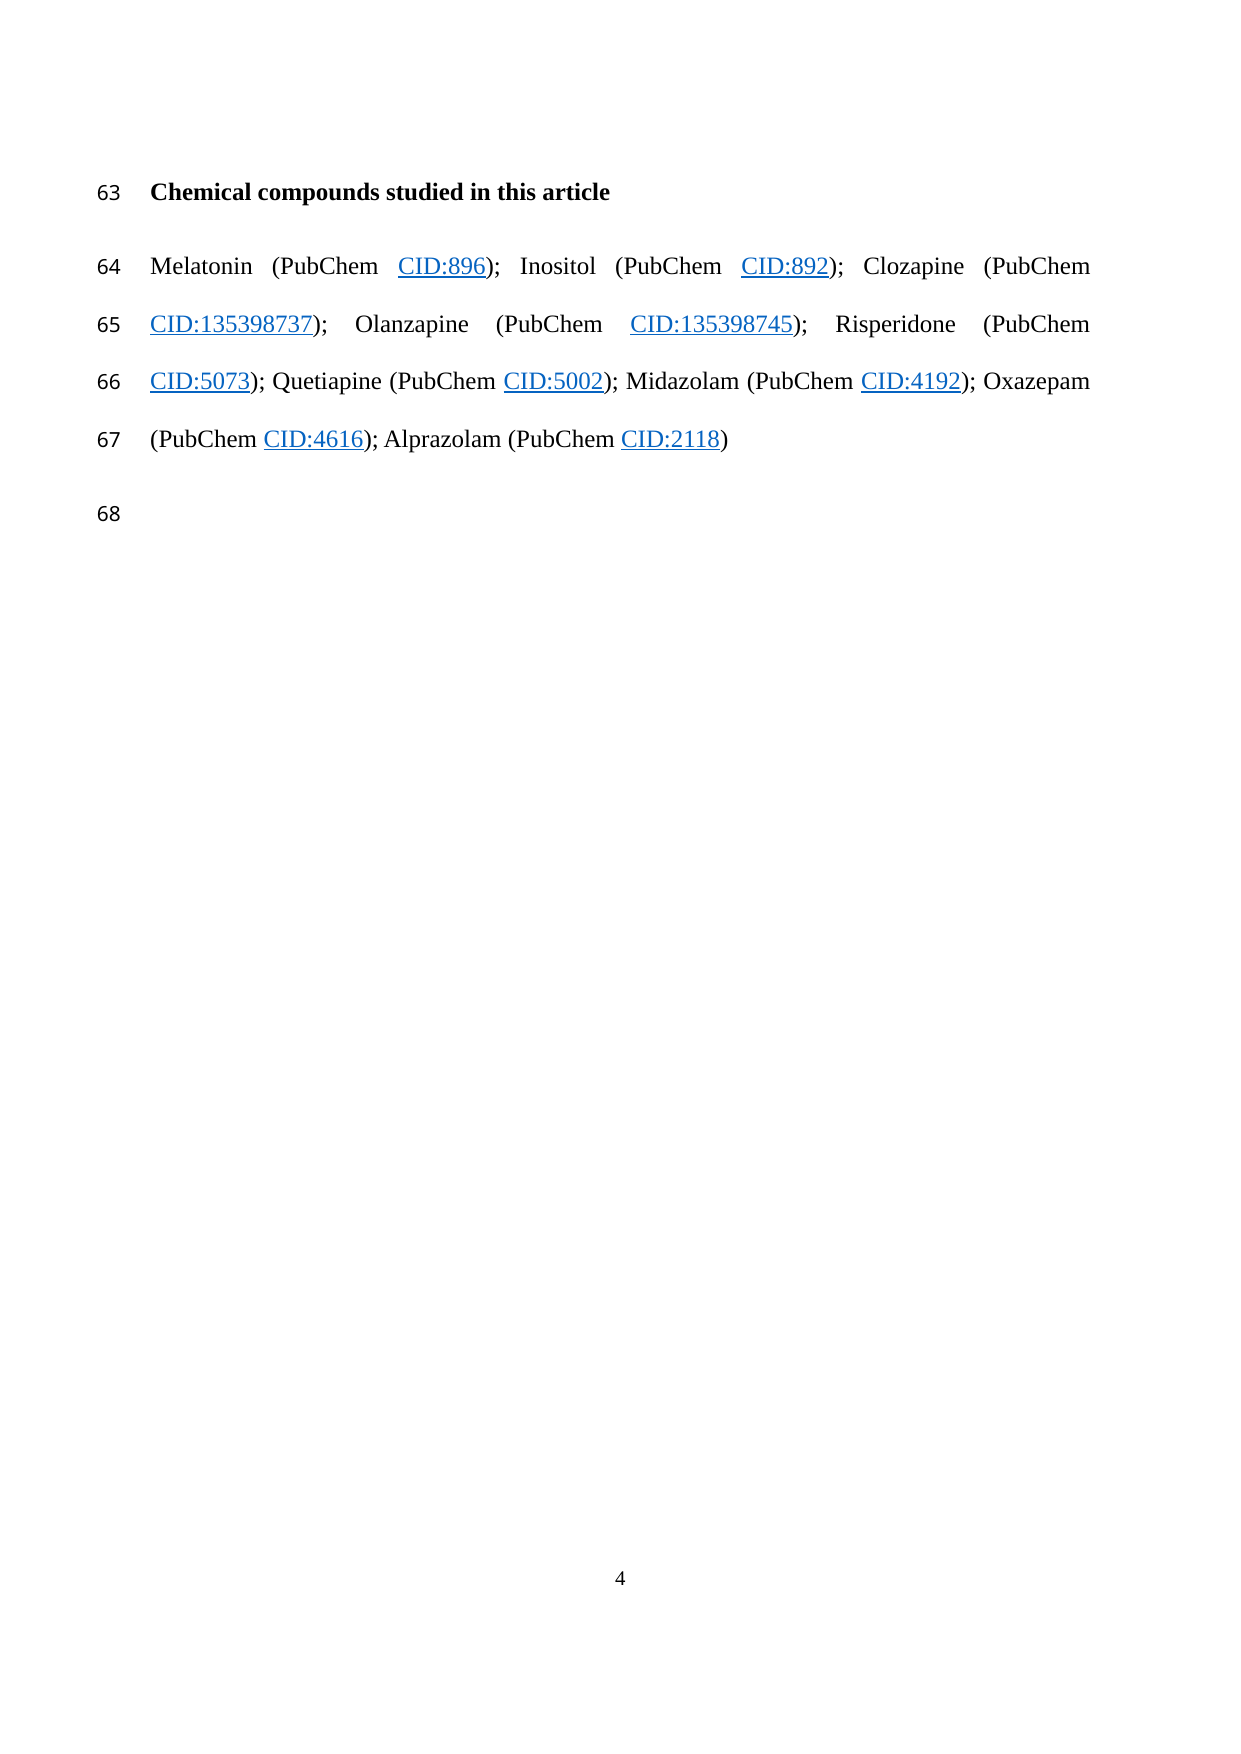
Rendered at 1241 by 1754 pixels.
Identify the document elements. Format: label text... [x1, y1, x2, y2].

text Melatonin (PubChem CID:896); Inositol (PubChem CID:892); Clozapine (PubChem CID:135398737); Olanzapine (PubChem CID:135398745); Risperidone (PubChem CID:5073); Quetiapine (PubChem CID:5002); Midazolam (PubChem CID:4192); Oxazepam (PubChem CID:4616); Alprazolam (PubChem CID:2118) [150, 251, 1090, 453]
text Chemical compounds studied in this article [150, 177, 1090, 206]
